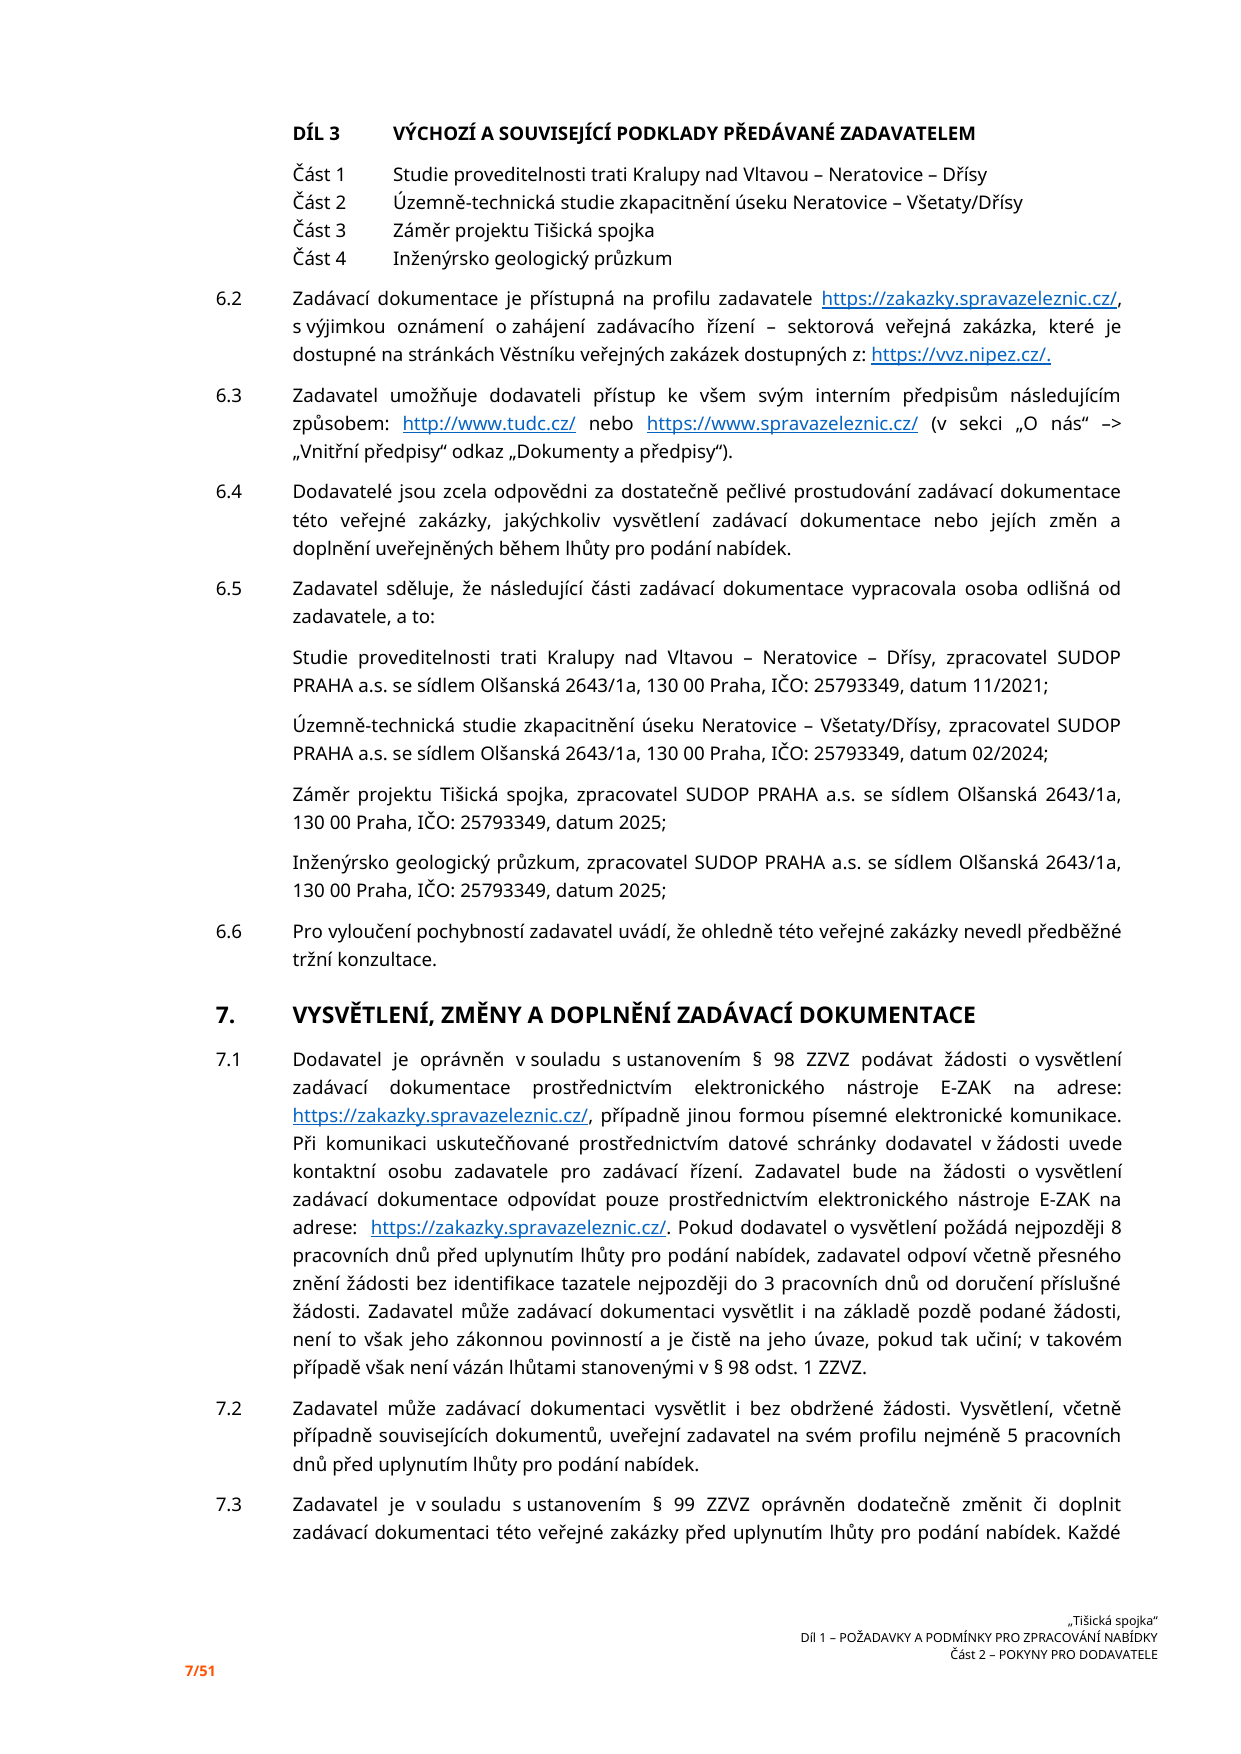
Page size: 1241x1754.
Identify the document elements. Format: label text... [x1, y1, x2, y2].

list Část 4 Inženýrsko geologický průzkum [292, 245, 1122, 271]
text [216, 1491, 1122, 1545]
text Zadávací dokumentace je přístupná na profilu zadavatele https://zakazky.spravazeleznic.cz/, s výjimkou oznámení o zahájení zadávacího řízení – sektorová veřejná zakázka, které je dostupné na stránkách Věstníku veřejných zakázek dostupných z: https://vvz.nipez.cz/. [216, 286, 1122, 367]
text Dodavatelé jsou zcela odpovědni za dostatečně pečlivé prostudování zadávací dokumentace této veřejné zakázky, jakýchkoliv vysvětlení zadávací dokumentace nebo jejích změn a doplnění uveřejněných během lhůty pro podání nabídek. [216, 479, 1122, 560]
text Dodavatel je oprávněn v souladu s ustanovením § 98 ZZVZ podávat žádosti o vysvětlení zadávací dokumentace prostřednictvím elektronického nástroje E-ZAK na adrese: https://zakazky.spravazeleznic.cz/, případně jinou formou písemné elektronické komunikace. Při komunikaci uskutečňované prostřednictvím datové schránky dodavatel v žádosti uvede kontaktní osobu zadavatele pro zadávací řízení. Zadavatel bude na žádosti o vysvětlení zadávací dokumentace odpovídat pouze prostřednictvím elektronického nástroje E-ZAK na adrese: https://zakazky.spravazeleznic.cz/. Pokud dodavatel o vysvětlení požádá nejpozději 8 pracovních dnů před uplynutím lhůty pro podání nabídek, zadavatel odpoví včetně přesného znění žádosti bez identifikace tazatele nejpozději do 3 pracovních dnů od doručení příslušné žádosti. Zadavatel může zadávací dokumentaci vysvětlit i na základě pozdě podané žádosti, není to však jeho zákonnou povinností a je čistě na jeho úvaze, pokud tak učiní; v takovém případě však není vázán lhůtami stanovenými v § 98 odst. 1 ZZVZ. [216, 1046, 1122, 1380]
list Územně-technická studie zkapacitnění úseku Neratovice – Všetaty/Dřísy, zpracovatel SUDOP PRAHA a.s. se sídlem Olšanská 2643/1a, 130 00 Praha, IČO: 25793349, datum 02/2024; [292, 712, 1122, 766]
text Zadavatel může zadávací dokumentaci vysvětlit i bez obdržené žádosti. Vysvětlení, včetně případně souvisejících dokumentů, uveřejní zadavatel na svém profilu nejméně 5 pracovních dnů před uplynutím lhůty pro podání nabídek. [216, 1395, 1122, 1476]
text VYSVĚTLENÍ, ZMĚNY a DOPLNĚNÍ ZADÁVACÍ DOKUMENTACE [216, 999, 1122, 1030]
text Pro vyloučení pochybností zadavatel uvádí, že ohledně této veřejné zakázky nevedl předběžné tržní konzultace. [216, 918, 1122, 972]
list Část 2 Územně-technická studie zkapacitnění úseku Neratovice – Všetaty/Dřísy [292, 189, 1122, 215]
list Část 3 Záměr projektu Tišická spojka [292, 217, 1122, 243]
list Část 1 Studie proveditelnosti trati Kralupy nad Vltavou – Neratovice – Dřísy [292, 161, 1122, 187]
list Inženýrsko geologický průzkum, zpracovatel SUDOP PRAHA a.s. se sídlem Olšanská 2643/1a, 130 00 Praha, IČO: 25793349, datum 2025; [292, 849, 1122, 903]
text DÍL 3 VÝCHOZÍ A SOUVISEJÍCÍ PODKLADY PŘEDÁVANÉ ZADAVATELEM [292, 121, 1122, 146]
text Zadavatel sděluje, že následující části zadávací dokumentace vypracovala osoba odlišná od zadavatele, a to: [216, 575, 1122, 629]
list Záměr projektu Tišická spojka, zpracovatel SUDOP PRAHA a.s. se sídlem Olšanská 2643/1a, 130 00 Praha, IČO: 25793349, datum 2025; [292, 781, 1122, 834]
text Zadavatel umožňuje dodavateli přístup ke všem svým interním předpisům následujícím způsobem: http://www.tudc.cz/ nebo https://www.spravazeleznic.cz/ (v sekci „O nás“ –> „Vnitřní předpisy“ odkaz „Dokumenty a předpisy“). [216, 382, 1122, 464]
list Studie proveditelnosti trati Kralupy nad Vltavou – Neratovice – Dřísy, zpracovatel SUDOP PRAHA a.s. se sídlem Olšanská 2643/1a, 130 00 Praha, IČO: 25793349, datum 11/2021; [292, 644, 1122, 697]
